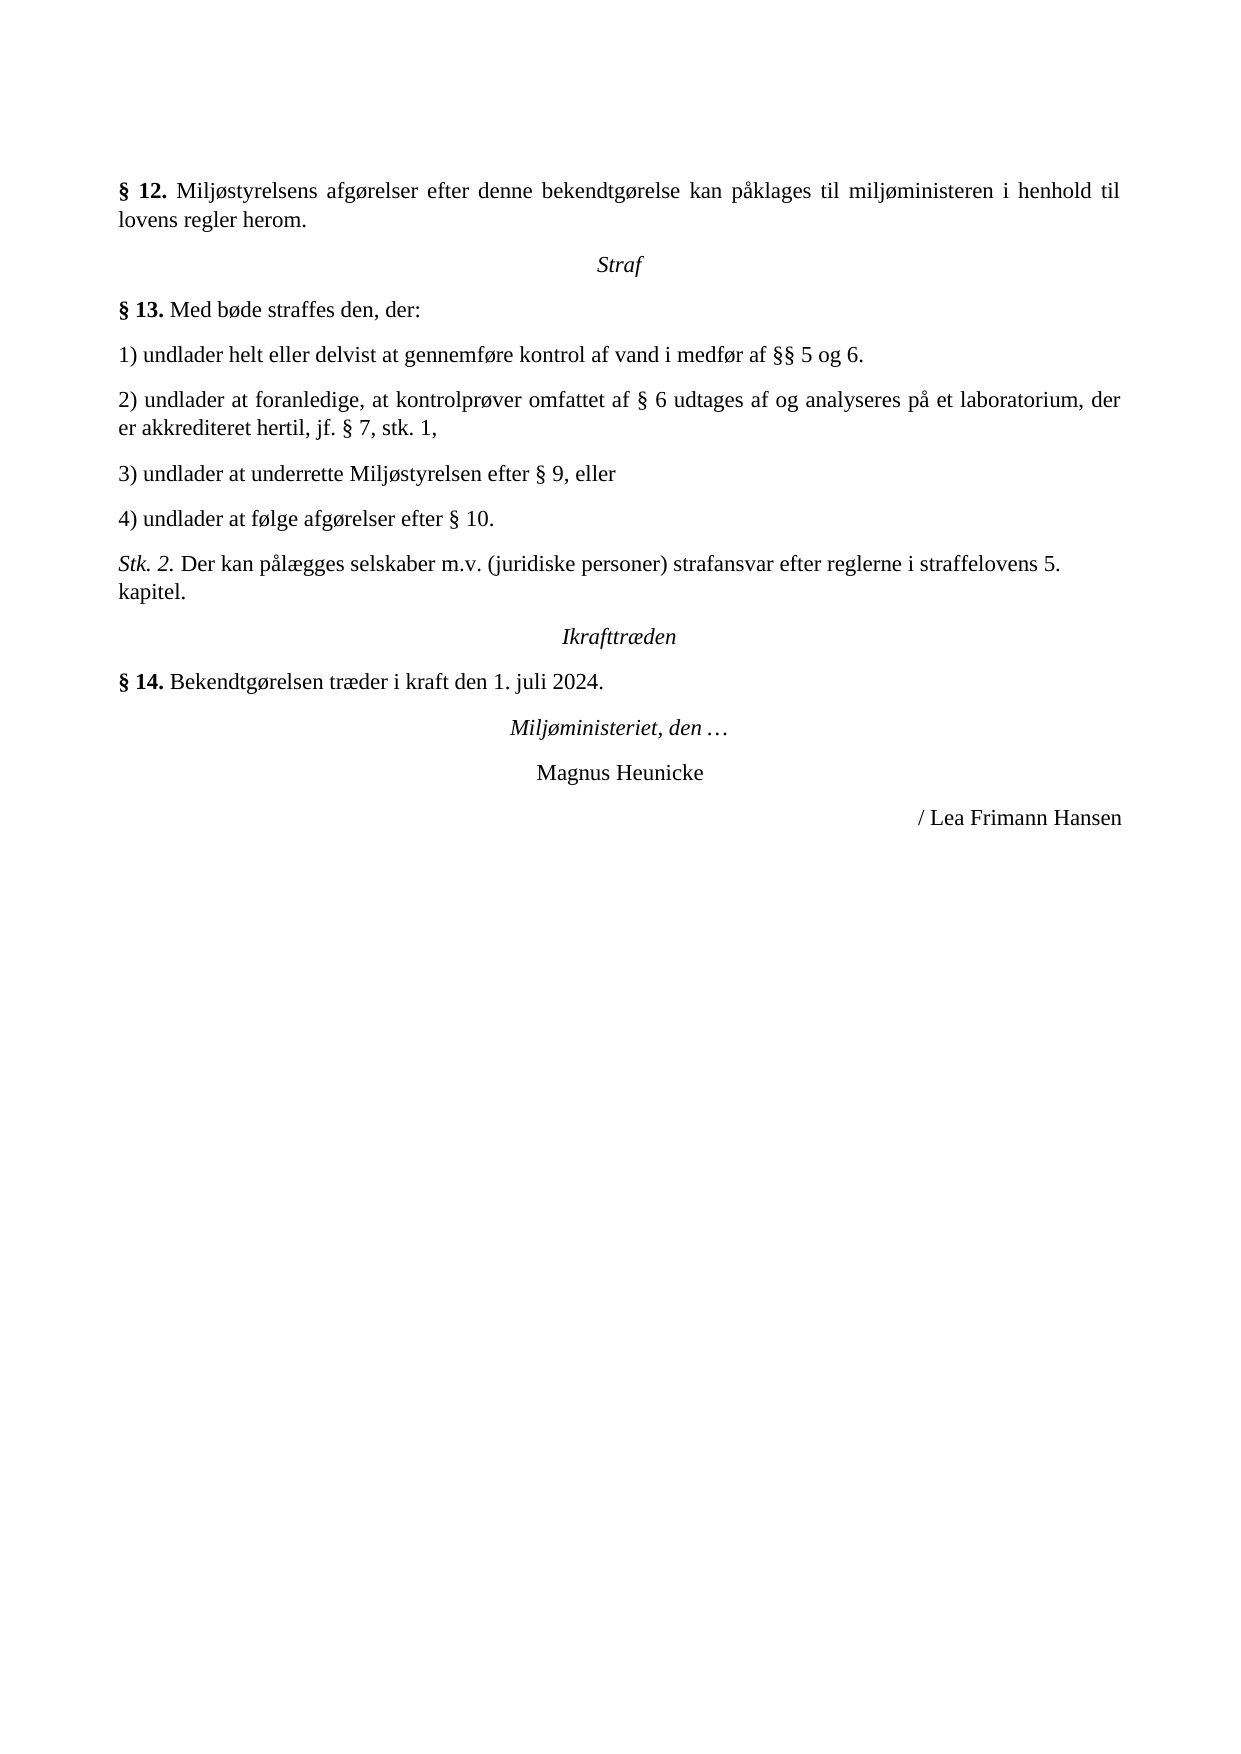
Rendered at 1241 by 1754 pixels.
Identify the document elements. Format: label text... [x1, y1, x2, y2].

text / Lea Frimann Hansen [118, 804, 1122, 830]
text § 12. Miljøstyrelsens afgørelser efter denne bekendtgørelse kan påklages til miljøministeren i henhold til lovens regler herom. [118, 177, 1122, 232]
text 1) undlader helt eller delvist at gennemføre kontrol af vand i medfør af §§ 5 og 6. [118, 341, 1122, 367]
text Straf [118, 251, 1122, 277]
text § 14. Bekendtgørelsen træder i kraft den 1. juli 2024. [118, 668, 1122, 695]
text 3) undlader at underrette Miljøstyrelsen efter § 9, eller [118, 459, 1122, 486]
text § 13. Med bøde straffes den, der: [118, 296, 1122, 322]
text 2) undlader at foranledige, at kontrolprøver omfattet af § 6 udtages af og analyseres på et laboratorium, der er akkrediteret hertil, jf. § 7, stk. 1, [118, 386, 1122, 441]
text Stk. 2. Der kan pålægges selskaber m.v. (juridiske personer) strafansvar efter reglerne i straffelovens 5. kapitel. [118, 550, 1122, 604]
text Magnus Heunicke [118, 759, 1122, 785]
text Ikrafttræden [118, 623, 1122, 650]
text 4) undlader at følge afgørelser efter § 10. [118, 505, 1122, 531]
text Miljøministeriet, den … [118, 713, 1122, 740]
